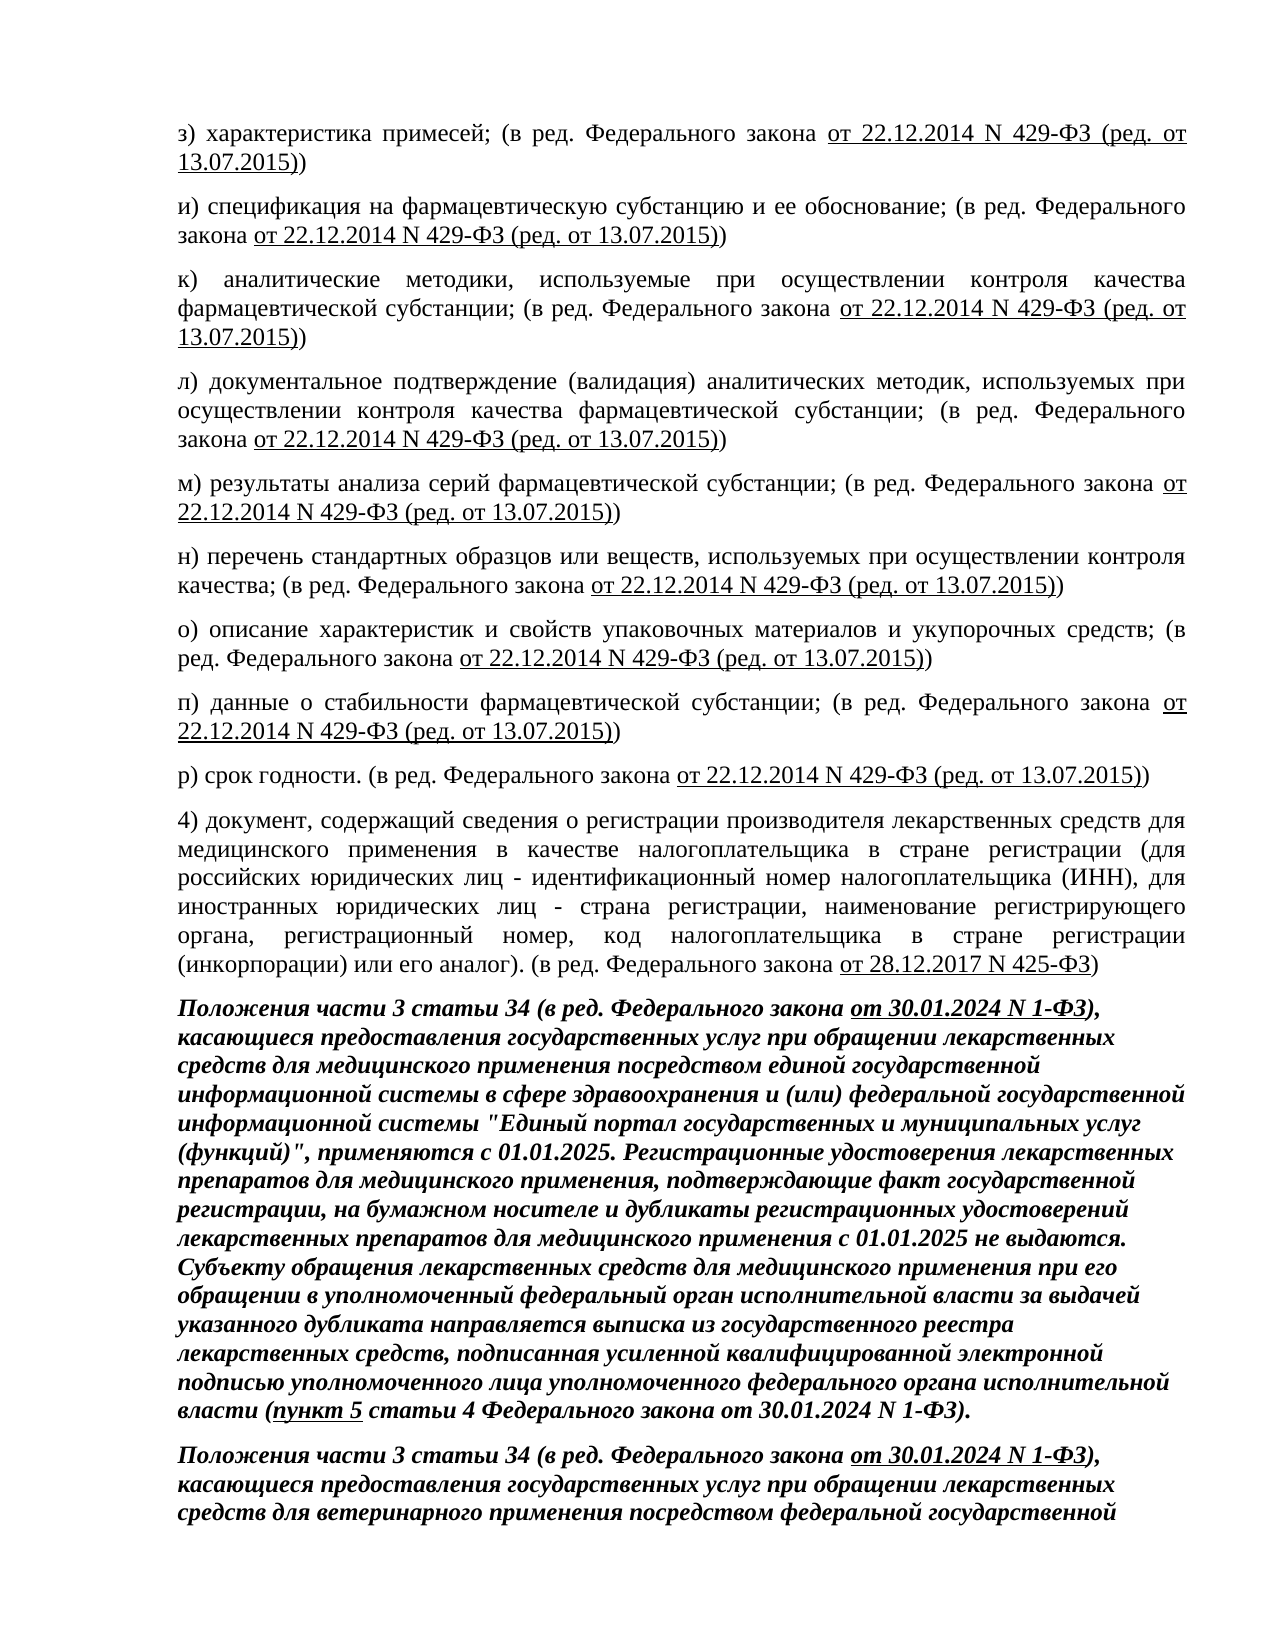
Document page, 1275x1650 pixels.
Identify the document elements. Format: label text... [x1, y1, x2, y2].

text р) срок годности. (в ред. Федерального закона от 22.12.2014 N 429-ФЗ (ред. от 13.07.2015)) [177, 761, 1186, 789]
text м) результаты анализа серий фармацевтической субстанции; (в ред. Федерального закона от 22.12.2014 N 429-ФЗ (ред. от 13.07.2015)) [177, 468, 1186, 526]
text л) документальное подтверждение (валидация) аналитических методик, используемых при осуществлении контроля качества фармацевтической субстанции; (в ред. Федерального закона от 22.12.2014 N 429-ФЗ (ред. от 13.07.2015)) [177, 366, 1186, 452]
text о) описание характеристик и свойств упаковочных материалов и укупорочных средств; (в ред. Федерального закона от 22.12.2014 N 429-ФЗ (ред. от 13.07.2015)) [177, 614, 1186, 672]
text к) аналитические методики, используемые при осуществлении контроля качества фармацевтической субстанции; (в ред. Федерального закона от 22.12.2014 N 429-ФЗ (ред. от 13.07.2015)) [177, 264, 1186, 351]
text и) спецификация на фармацевтическую субстанцию и ее обоснование; (в ред. Федерального закона от 22.12.2014 N 429-ФЗ (ред. от 13.07.2015)) [177, 191, 1186, 249]
text з) характеристика примесей; (в ред. Федерального закона от 22.12.2014 N 429-ФЗ (ред. от 13.07.2015)) [177, 118, 1186, 176]
text п) данные о стабильности фармацевтической субстанции; (в ред. Федерального закона от 22.12.2014 N 429-ФЗ (ред. от 13.07.2015)) [177, 687, 1186, 745]
text 4) документ, содержащий сведения о регистрации производителя лекарственных средств для медицинского применения в качестве налогоплательщика в стране регистрации (для российских юридических лиц - идентификационный номер налогоплательщика (ИНН), для иностранных юридических лиц - страна регистрации, наименование регистрирующего органа, регистрационный номер, код налогоплательщика в стране регистрации (инкорпорации) или его аналог). (в ред. Федерального закона от 28.12.2017 N 425-ФЗ) [177, 805, 1186, 977]
text н) перечень стандартных образцов или веществ, используемых при осуществлении контроля качества; (в ред. Федерального закона от 22.12.2014 N 429-ФЗ (ред. от 13.07.2015)) [177, 541, 1186, 599]
text Положения части 3 статьи 34 (в ред. Федерального закона от 30.01.2024 N 1-ФЗ), касающиеся предоставления государственных услуг при обращении лекарственных средств для медицинского применения посредством единой государственной информационной системы в сфере здравоохранения и (или) федеральной государственной информационной системы "Единый портал государственных и муниципальных услуг (функций)", применяются с 01.01.2025. Регистрационные удостоверения лекарственных препаратов для медицинского применения, подтверждающие факт государственной регистрации, на бумажном носителе и дубликаты регистрационных удостоверений лекарственных препаратов для медицинского применения с 01.01.2025 не выдаются. Субъекту обращения лекарственных средств для медицинского применения при его обращении в уполномоченный федеральный орган исполнительной власти за выдачей указанного дубликата направляется выписка из государственного реестра лекарственных средств, подписанная усиленной квалифицированной электронной подписью уполномоченного лица уполномоченного федерального органа исполнительной власти (пункт 5 статьи 4 Федерального закона от 30.01.2024 N 1-ФЗ). [177, 993, 1186, 1424]
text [177, 1440, 1186, 1526]
